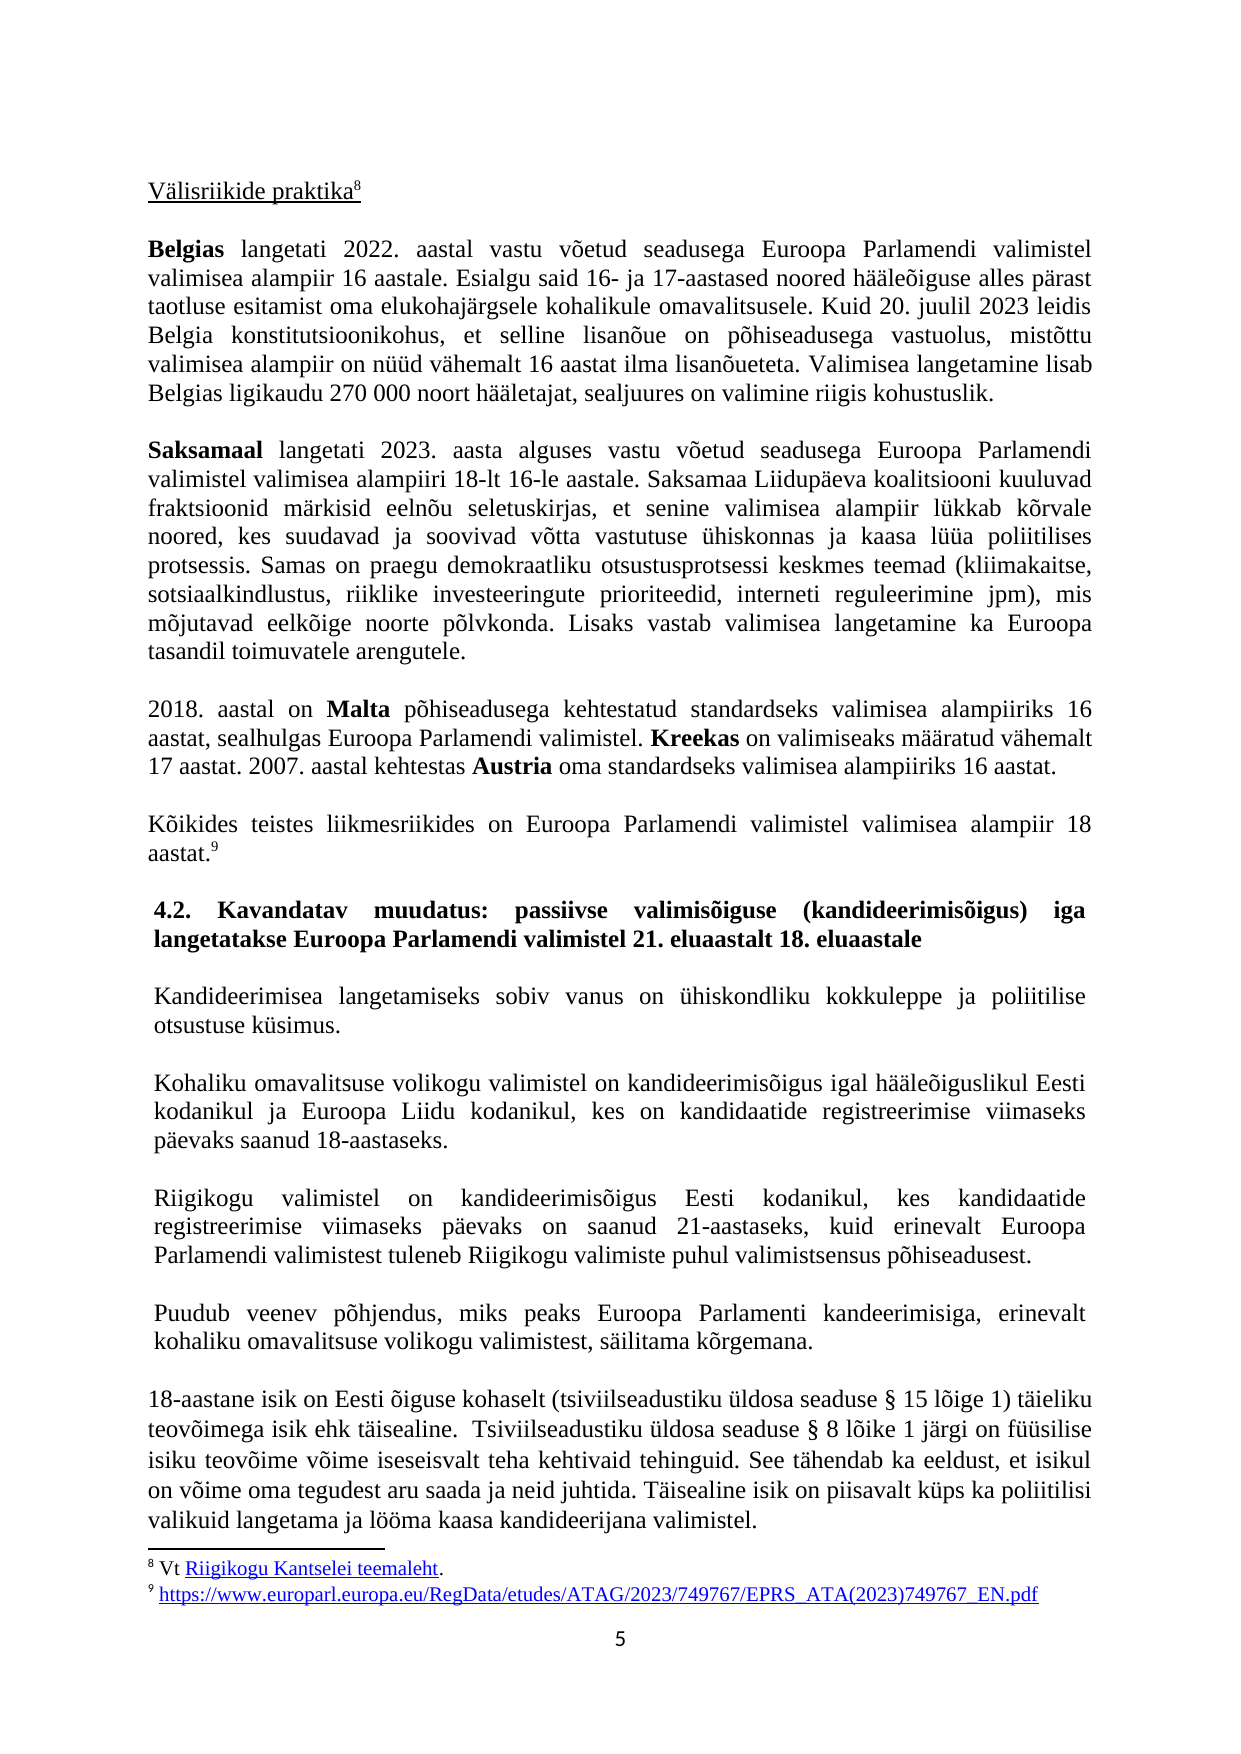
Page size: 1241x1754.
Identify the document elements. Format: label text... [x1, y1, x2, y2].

list 4.2. Kavandatav muudatus: passiivse valimisõiguse (kandideerimisõigus) iga langetatakse Euroopa Parlamendi valimistel 21. eluaastalt 18. eluaastale [153, 895, 1087, 953]
list Riigikogu valimistel on kandideerimisõigus Eesti kodanikul, kes kandidaatide registreerimise viimaseks päevaks on saanud 21-aastaseks, kuid erinevalt Euroopa Parlamendi valimistest tuleneb Riigikogu valimiste puhul valimistsensus põhiseadusest. [153, 1183, 1087, 1269]
text 18-aastane isik on Eesti õiguse kohaselt (tsiviilseadustiku üldosa seaduse § 15 lõige 1) täieliku teovõimega isik ehk täisealine. Tsiviilseadustiku üldosa seaduse § 8 lõike 1 järgi on füüsilise isiku teovõime võime iseseisvalt teha kehtivaid tehinguid. See tähendab ka eeldust, et isikul on võime oma tegudest aru saada ja neid juhtida. Täisealine isik on piisavalt küps ka poliitilisi valikuid langetama ja lööma kaasa kandideerijana valimistel. [148, 1384, 1093, 1534]
text Kõikides teistes liikmesriikides on Euroopa Parlamendi valimistel valimisea alampiir 18 aastat. [148, 809, 1093, 866]
text Belgias langetati 2022. aastal vastu võetud seadusega Euroopa Parlamendi valimistel valimisea alampiir 16 aastale. Esialgu said 16- ja 17-aastased noored hääleõiguse alles pärast taotluse esitamist oma elukohajärgsele kohalikule omavalitsusele. Kuid 20. juulil 2023 leidis Belgia konstitutsioonikohus, et selline lisanõue on põhiseadusega vastuolus, mistõttu valimisea alampiir on nüüd vähemalt 16 aastat ilma lisanõueteta. Valimisea langetamine lisab Belgias ligikaudu 270 000 noort hääletajat, sealjuures on valimine riigis kohustuslik. [148, 234, 1093, 406]
list Puudub veenev põhjendus, miks peaks Euroopa Parlamenti kandeerimisiga, erinevalt kohaliku omavalitsuse volikogu valimistest, säilitama kõrgemana. [153, 1298, 1087, 1355]
list Kohaliku omavalitsuse volikogu valimistel on kandideerimisõigus igal hääleõiguslikul Eesti kodanikul ja Euroopa Liidu kodanikul, kes on kandidaatide registreerimise viimaseks päevaks saanud 18-aastaseks. [153, 1068, 1087, 1154]
list Välisriikide praktika [148, 176, 1093, 205]
list Kandideerimisea langetamiseks sobiv vanus on ühiskondliku kokkuleppe ja poliitilise otsustuse küsimus. [153, 981, 1087, 1039]
text 2018. aastal on Malta põhiseadusega kehtestatud standardseks valimisea alampiiriks 16 aastat, sealhulgas Euroopa Parlamendi valimistel. Kreekas on valimiseaks määratud vähemalt 17 aastat. 2007. aastal kehtestas Austria oma standardseks valimisea alampiiriks 16 aastat. [148, 694, 1093, 780]
text Saksamaal langetati 2023. aasta alguses vastu võetud seadusega Euroopa Parlamendi valimistel valimisea alampiiri 18-lt 16-le aastale. Saksamaa Liidupäeva koalitsiooni kuuluvad fraktsioonid märkisid eelnõu seletuskirjas, et senine valimisea alampiir lükkab kõrvale noored, kes suudavad ja soovivad võtta vastutuse ühiskonnas ja kaasa lüüa poliitilises protsessis. Samas on praegu demokraatliku otsustusprotsessi keskmes teemad (kliimakaitse, sotsiaalkindlustus, riiklike investeeringute prioriteedid, interneti reguleerimine jpm), mis mõjutavad eelkõige noorte põlvkonda. Lisaks vastab valimisea langetamine ka Euroopa tasandil toimuvatele arengutele. [148, 435, 1093, 665]
